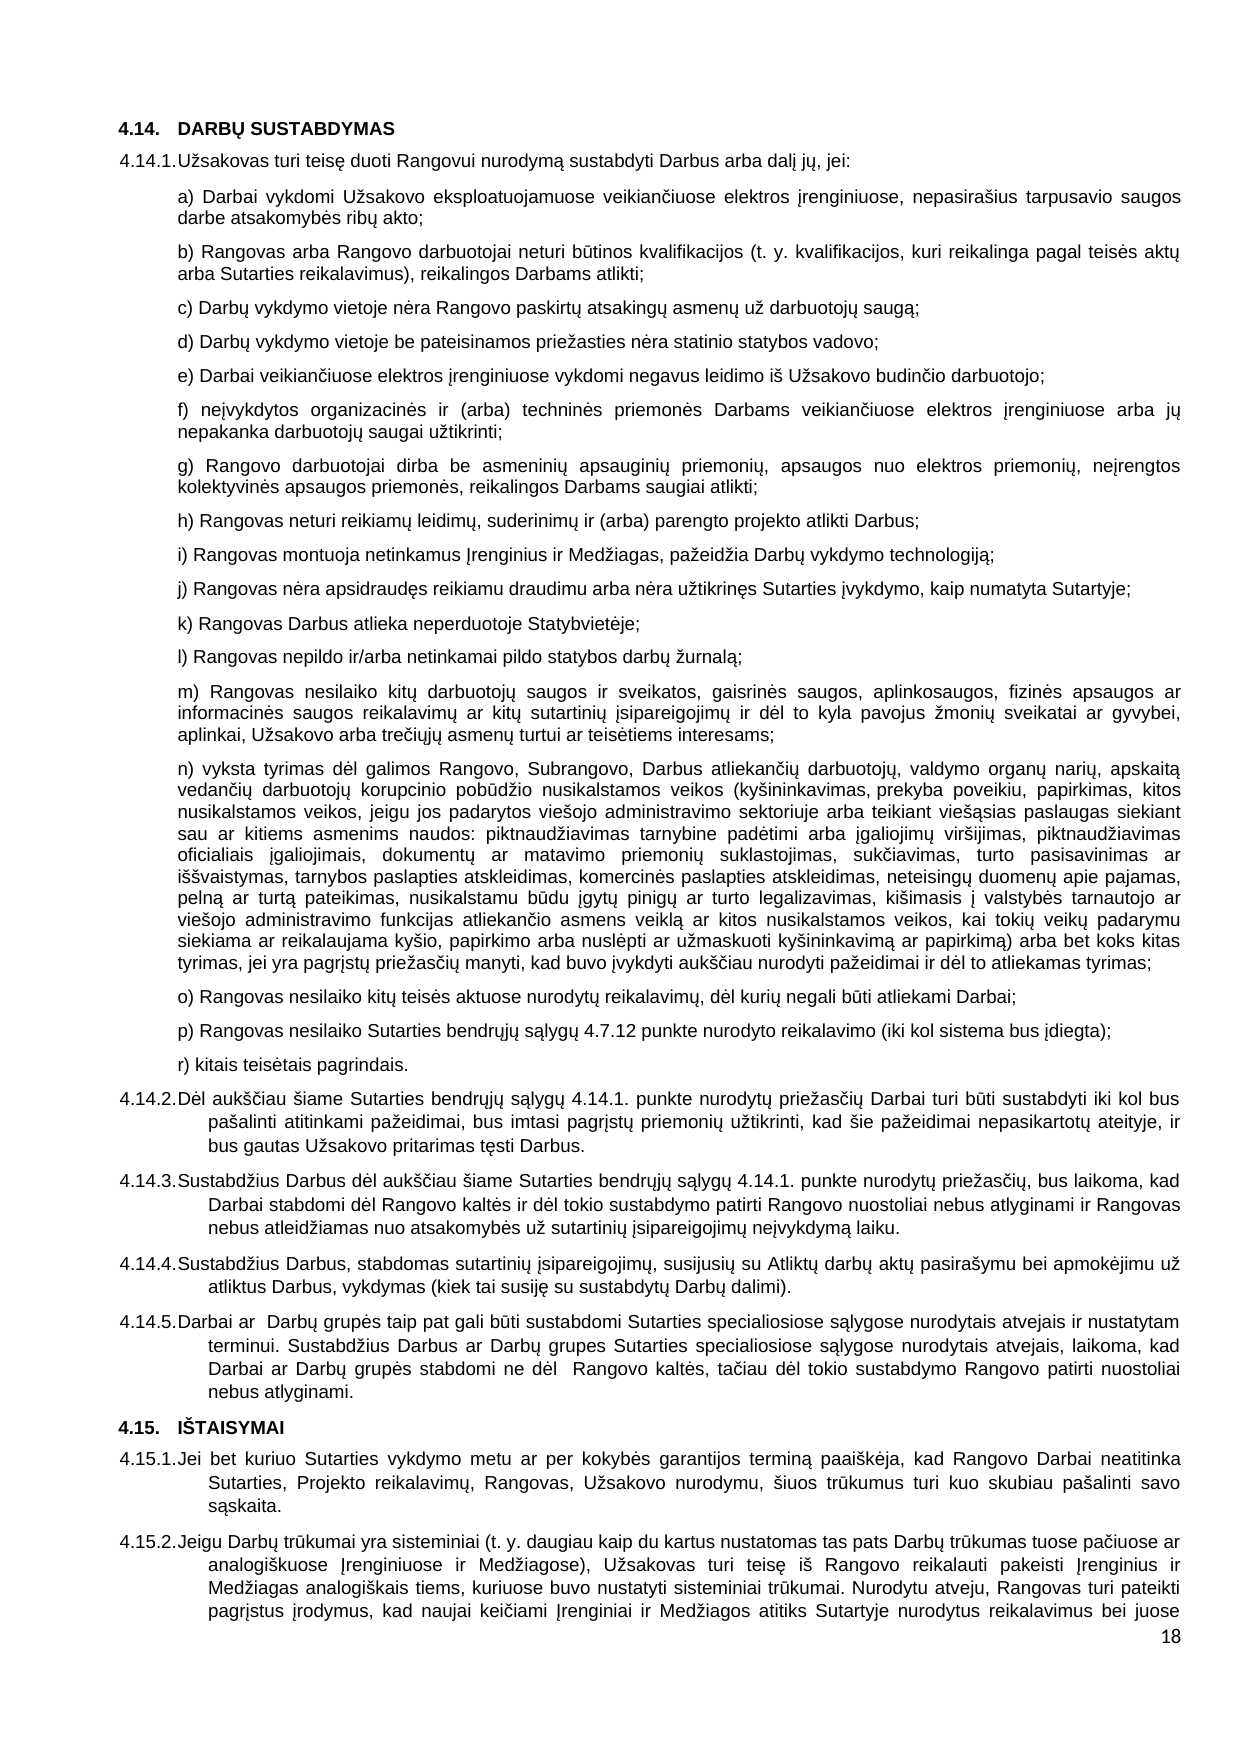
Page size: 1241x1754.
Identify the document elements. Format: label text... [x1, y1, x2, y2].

list Darbai ar Darbų grupės taip pat gali būti sustabdomi Sutarties specialiosiose sąlygose nurodytais atvejais ir nustatytam terminui. Sustabdžius Darbus ar Darbų grupes Sutarties specialiosiose sąlygose nurodytais atvejais, laikoma, kad Darbai ar Darbų grupės stabdomi ne dėl Rangovo kaltės, tačiau dėl tokio sustabdymo Rangovo patirti nuostoliai nebus atlyginami. [119, 1311, 1181, 1402]
text a) Darbai vykdomi Užsakovo eksploatuojamuose veikiančiuose elektros įrenginiuose, nepasirašius tarpusavio saugos darbe atsakomybės ribų akto; [177, 185, 1181, 228]
list Užsakovas turi teisę duoti Rangovui nurodymą sustabdyti Darbus arba dalį jų, jei: [119, 150, 1181, 171]
text m) Rangovas nesilaiko kitų darbuotojų saugos ir sveikatos, gaisrinės saugos, aplinkosaugos, fizinės apsaugos ar informacinės saugos reikalavimų ar kitų sutartinių įsipareigojimų ir dėl to kyla pavojus žmonių sveikatai ar gyvybei, aplinkai, Užsakovo arba trečiųjų asmenų turtui ar teisėtiems interesams; [177, 680, 1181, 745]
text f) neįvykdytos organizacinės ir (arba) techninės priemonės Darbams veikiančiuose elektros įrenginiuose arba jų nepakanka darbuotojų saugai užtikrinti; [177, 399, 1181, 442]
list Jei bet kuriuo Sutarties vykdymo metu ar per kokybės garantijos terminą paaiškėja, kad Rangovo Darbai neatitinka Sutarties, Projekto reikalavimų, Rangovas, Užsakovo nurodymu, šiuos trūkumus turi kuo skubiau pašalinti savo sąskaita. [119, 1448, 1181, 1516]
list Sustabdžius Darbus dėl aukščiau šiame Sutarties bendrųjų sąlygų 4.14.1. punkte nurodytų priežasčių, bus laikoma, kad Darbai stabdomi dėl Rangovo kaltės ir dėl tokio sustabdymo patirti Rangovo nuostoliai nebus atlyginami ir Rangovas nebus atleidžiamas nuo atsakomybės už sutartinių įsipareigojimų neįvykdymą laiku. [119, 1170, 1181, 1238]
text g) Rangovo darbuotojai dirba be asmeninių apsauginių priemonių, apsaugos nuo elektros priemonių, neįrengtos kolektyvinės apsaugos priemonės, reikalingos Darbams saugiai atlikti; [177, 454, 1181, 498]
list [119, 1530, 1181, 1622]
subtitle Ištaisymai [118, 1417, 1181, 1438]
text n) vyksta tyrimas dėl galimos Rangovo, Subrangovo, Darbus atliekančių darbuotojų, valdymo organų narių, apskaitą vedančių darbuotojų korupcinio pobūdžio nusikalstamos veikos (kyšininkavimas, prekyba poveikiu, papirkimas, kitos nusikalstamos veikos, jeigu jos padarytos viešojo administravimo sektoriuje arba teikiant viešąsias paslaugas siekiant sau ar kitiems asmenims naudos: piktnaudžiavimas tarnybine padėtimi arba įgaliojimų viršijimas, piktnaudžiavimas oficialiais įgaliojimais, dokumentų ar matavimo priemonių suklastojimas, sukčiavimas, turto pasisavinimas ar iššvaistymas, tarnybos paslapties atskleidimas, komercinės paslapties atskleidimas, neteisingų duomenų apie pajamas, pelną ar turtą pateikimas, nusikalstamu būdu įgytų pinigų ar turto legalizavimas, kišimasis į valstybės tarnautojo ar viešojo administravimo funkcijas atliekančio asmens veiklą ar kitos nusikalstamos veikos, kai tokių veikų padarymu siekiama ar reikalaujama kyšio, papirkimo arba nuslėpti ar užmaskuoti kyšininkavimą ar papirkimą) arba bet koks kitas tyrimas, jei yra pagrįstų priežasčių manyti, kad buvo įvykdyti aukščiau nurodyti pažeidimai ir dėl to atliekamas tyrimas; [177, 758, 1181, 973]
text e) Darbai veikiančiuose elektros įrenginiuose vykdomi negavus leidimo iš Užsakovo budinčio darbuotojo; [177, 365, 1181, 386]
text r) kitais teisėtais pagrindais. [177, 1054, 1181, 1075]
text l) Rangovas nepildo ir/arba netinkamai pildo statybos darbų žurnalą; [177, 646, 1181, 668]
text o) Rangovas nesilaiko kitų teisės aktuose nurodytų reikalavimų, dėl kurių negali būti atliekami Darbai; [177, 986, 1181, 1007]
text i) Rangovas montuoja netinkamus Įrenginius ir Medžiagas, pažeidžia Darbų vykdymo technologiją; [177, 544, 1181, 566]
text k) Rangovas Darbus atlieka neperduotoje Statybvietėje; [177, 612, 1181, 634]
text b) Rangovas arba Rangovo darbuotojai neturi būtinos kvalifikacijos (t. y. kvalifikacijos, kuri reikalinga pagal teisės aktų arba Sutarties reikalavimus), reikalingos Darbams atlikti; [177, 241, 1181, 284]
text c) Darbų vykdymo vietoje nėra Rangovo paskirtų atsakingų asmenų už darbuotojų saugą; [177, 297, 1181, 318]
list Sustabdžius Darbus, stabdomas sutartinių įsipareigojimų, susijusių su Atliktų darbų aktų pasirašymu bei apmokėjimu už atliktus Darbus, vykdymas (kiek tai susiję su sustabdytų Darbų dalimi). [119, 1252, 1181, 1297]
text d) Darbų vykdymo vietoje be pateisinamos priežasties nėra statinio statybos vadovo; [177, 331, 1181, 352]
text j) Rangovas nėra apsidraudęs reikiamu draudimu arba nėra užtikrinęs Sutarties įvykdymo, kaip numatyta Sutartyje; [177, 578, 1181, 600]
list Dėl aukščiau šiame Sutarties bendrųjų sąlygų 4.14.1. punkte nurodytų priežasčių Darbai turi būti sustabdyti iki kol bus pašalinti atitinkami pažeidimai, bus imtasi pagrįstų priemonių užtikrinti, kad šie pažeidimai nepasikartotų ateityje, ir bus gautas Užsakovo pritarimas tęsti Darbus. [119, 1088, 1181, 1156]
subtitle Darbų sustabdymas [118, 118, 1181, 140]
text h) Rangovas neturi reikiamų leidimų, suderinimų ir (arba) parengto projekto atlikti Darbus; [177, 510, 1181, 532]
text p) Rangovas nesilaiko Sutarties bendrųjų sąlygų 4.7.12 punkte nurodyto reikalavimo (iki kol sistema bus įdiegta); [177, 1020, 1181, 1041]
